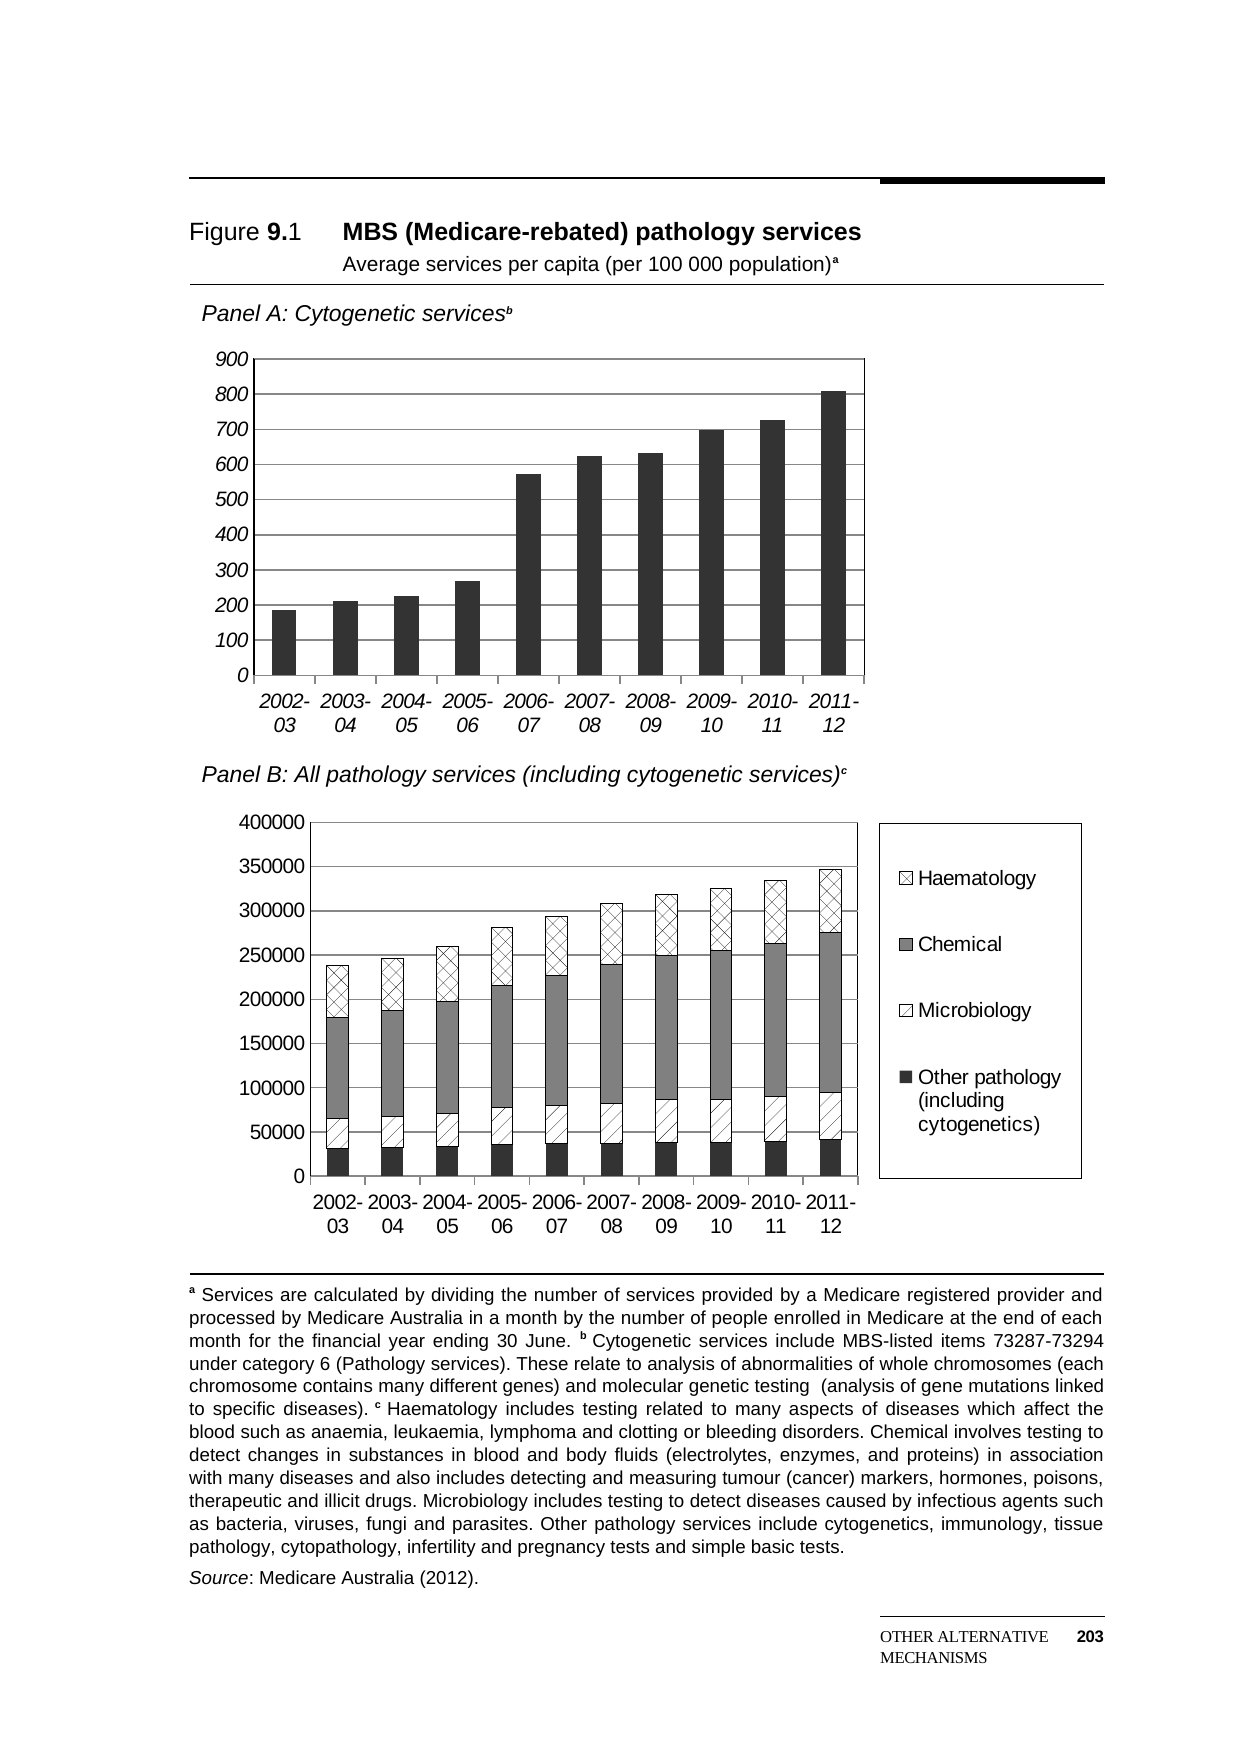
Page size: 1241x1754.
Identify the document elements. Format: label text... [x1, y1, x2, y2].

text Source: Medicare Australia (2012). [189, 1566, 1104, 1589]
text a Services are calculated by dividing the number of services provided by a Medicare registered provider and processed by Medicare Australia in a month by the number of people enrolled in Medicare at the end of each month for the financial year ending 30 June. b Cytogenetic services include MBS-listed items 73287-73294 under category 6 (Pathology services). These relate to analysis of abnormalities of whole chromosomes (each chromosome contains many different genes) and molecular genetic testing (analysis of gene mutations linked to specific diseases). c Haematology includes testing related to many aspects of diseases which affect the blood such as anaemia, leukaemia, lymphoma and clotting or bleeding disorders. Chemical involves testing to detect changes in substances in blood and body fluids (electrolytes, enzymes, and proteins) in association with many diseases and also includes detecting and measuring tumour (cancer) markers, hormones, poisons, therapeutic and illicit drugs. Microbiology includes testing to detect diseases caused by infectious agents such as bacteria, viruses, fungi and parasites. Other pathology services include cytogenetics, immunology, tissue pathology, cytopathology, infertility and pregnancy tests and simple basic tests. [189, 1283, 1104, 1558]
table_header Panel A: Cytogenetic servicesb Panel B: All pathology services (including cytogenetic services)c [190, 285, 1104, 1273]
title Figure 9.1 MBS (Medicare-rebated) pathology services [189, 217, 1104, 246]
subtitle Average services per capita (per 100 000 population)a [342, 254, 1104, 275]
